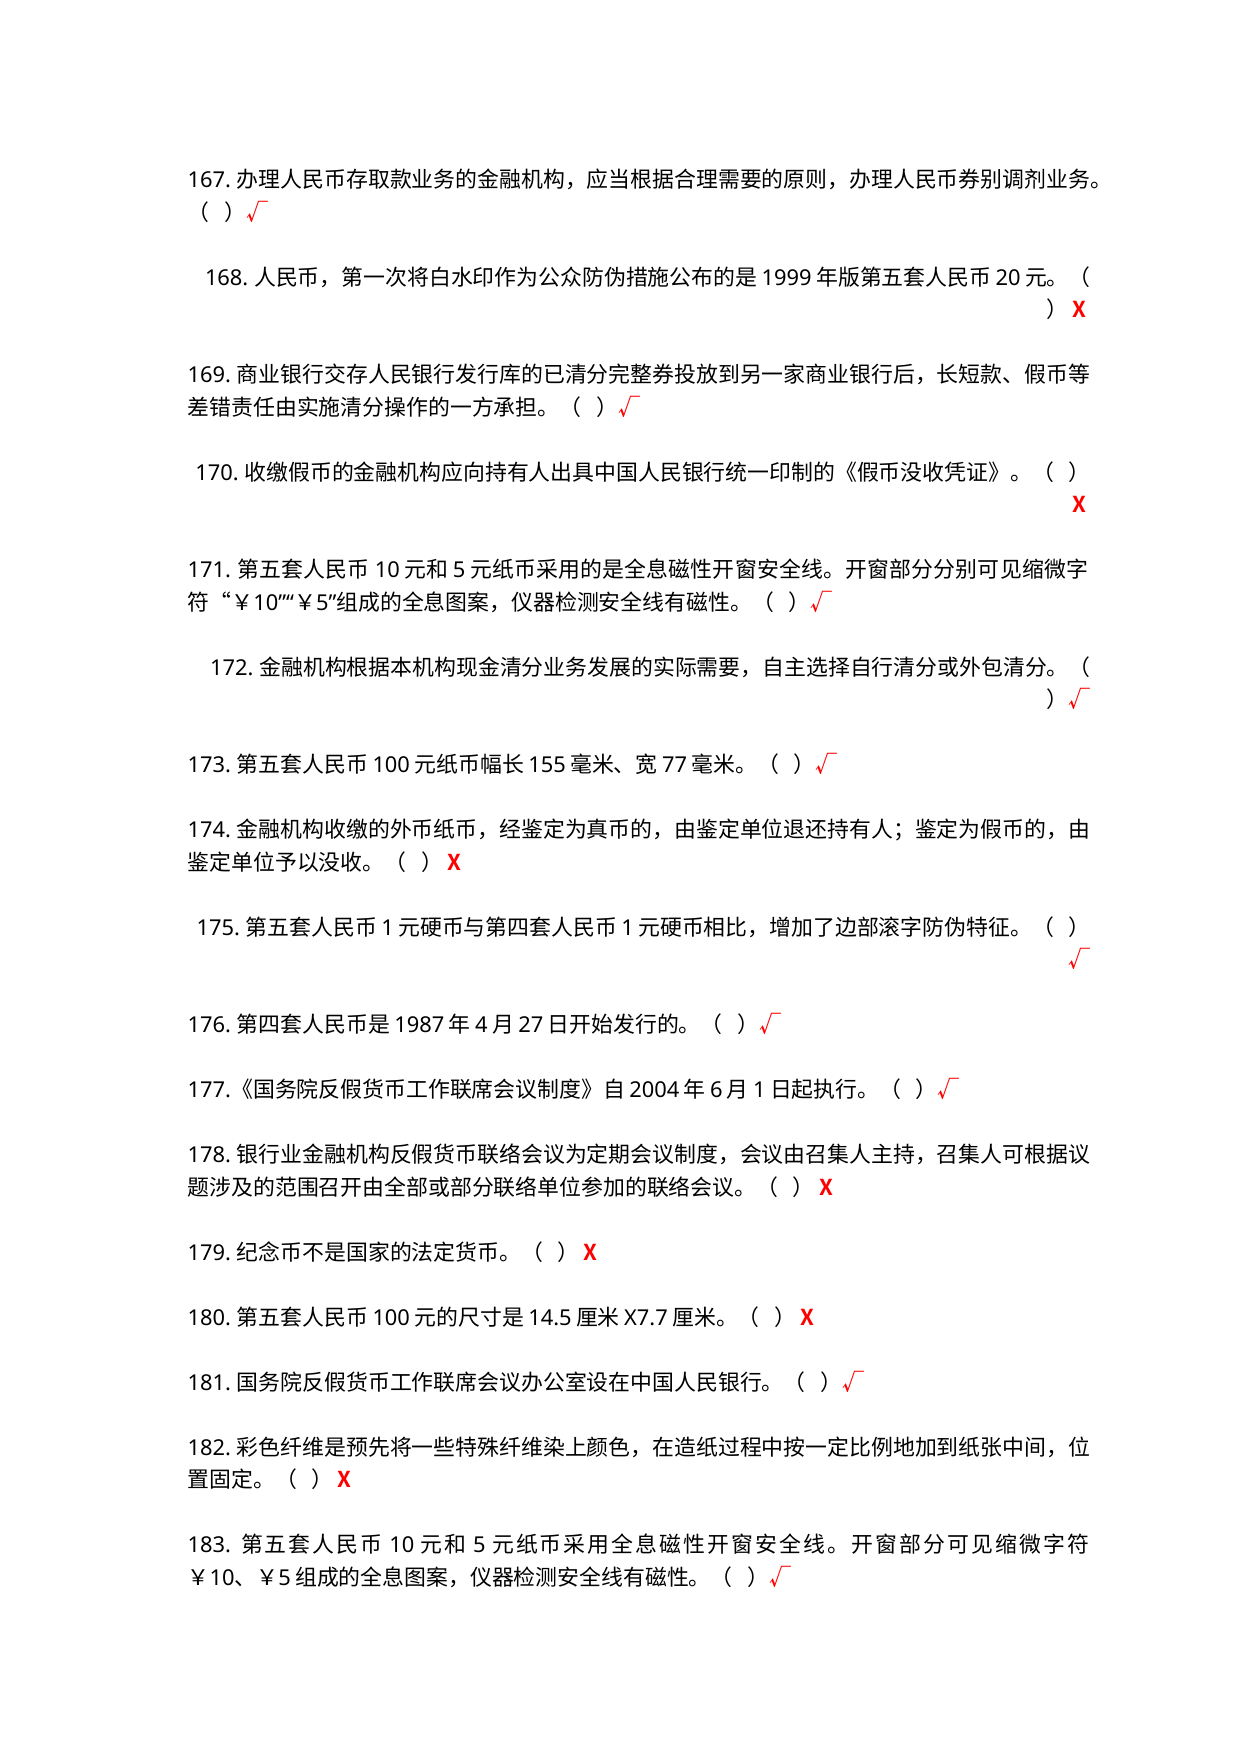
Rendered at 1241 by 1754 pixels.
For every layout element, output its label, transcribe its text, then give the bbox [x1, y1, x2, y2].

text 169. 商业银行交存人民银行发行库的已清分完整券投放到另一家商业银行后，长短款、假币等差错责任由实施清分操作的一方承担。（ ）√ [187, 357, 1090, 422]
text 178. 银行业金融机构反假货币联络会议为定期会议制度，会议由召集人主持，召集人可根据议题涉及的范围召开由全部或部分联络单位参加的联络会议。（ ）Ⅹ [187, 1137, 1090, 1202]
text 182. 彩色纤维是预先将一些特殊纤维染上颜色，在造纸过程中按一定比例地加到纸张中间，位置固定。（ ）Ⅹ [187, 1429, 1090, 1494]
text 176. 第四套人民币是1987年4月27日开始发行的。（ ）√ [187, 1007, 1090, 1039]
text 167. 办理人民币存取款业务的金融机构，应当根据合理需要的原则，办理人民币券别调剂业务。（ ）√ [187, 162, 1090, 227]
text 177.《国务院反假货币工作联席会议制度》自2004年6月1日起执行。（ ）√ [187, 1072, 1090, 1104]
text 172. 金融机构根据本机构现金清分业务发展的实际需要，自主选择自行清分或外包清分。（ ）√ [187, 649, 1090, 714]
text 170. 收缴假币的金融机构应向持有人出具中国人民银行统一印制的《假币没收凭证》。（ ）Ⅹ [187, 454, 1090, 519]
text 168. 人民币，第一次将白水印作为公众防伪措施公布的是1999年版第五套人民币20元。（ ）Ⅹ [187, 259, 1090, 324]
text 174. 金融机构收缴的外币纸币，经鉴定为真币的，由鉴定单位退还持有人；鉴定为假币的，由鉴定单位予以没收。（ ）Ⅹ [187, 812, 1090, 877]
text 181. 国务院反假货币工作联席会议办公室设在中国人民银行。（ ）√ [187, 1364, 1090, 1397]
text 171. 第五套人民币10元和5元纸币采用的是全息磁性开窗安全线。开窗部分分别可见缩微字符“￥10”“￥5”组成的全息图案，仪器检测安全线有磁性。（ ）√ [187, 552, 1090, 617]
text 175. 第五套人民币1元硬币与第四套人民币1元硬币相比，增加了边部滚字防伪特征。（ ）√ [187, 909, 1090, 974]
text 183. 第五套人民币10元和5元纸币采用全息磁性开窗安全线。开窗部分可见缩微字符￥10、￥5组成的全息图案，仪器检测安全线有磁性。（ ）√ [187, 1527, 1090, 1592]
text 173. 第五套人民币100元纸币幅长155毫米、宽77毫米。（ ）√ [187, 747, 1090, 779]
text 179. 纪念币不是国家的法定货币。（ ）Ⅹ [187, 1234, 1090, 1267]
text 180. 第五套人民币100元的尺寸是14.5厘米X7.7厘米。（ ）Ⅹ [187, 1299, 1090, 1332]
